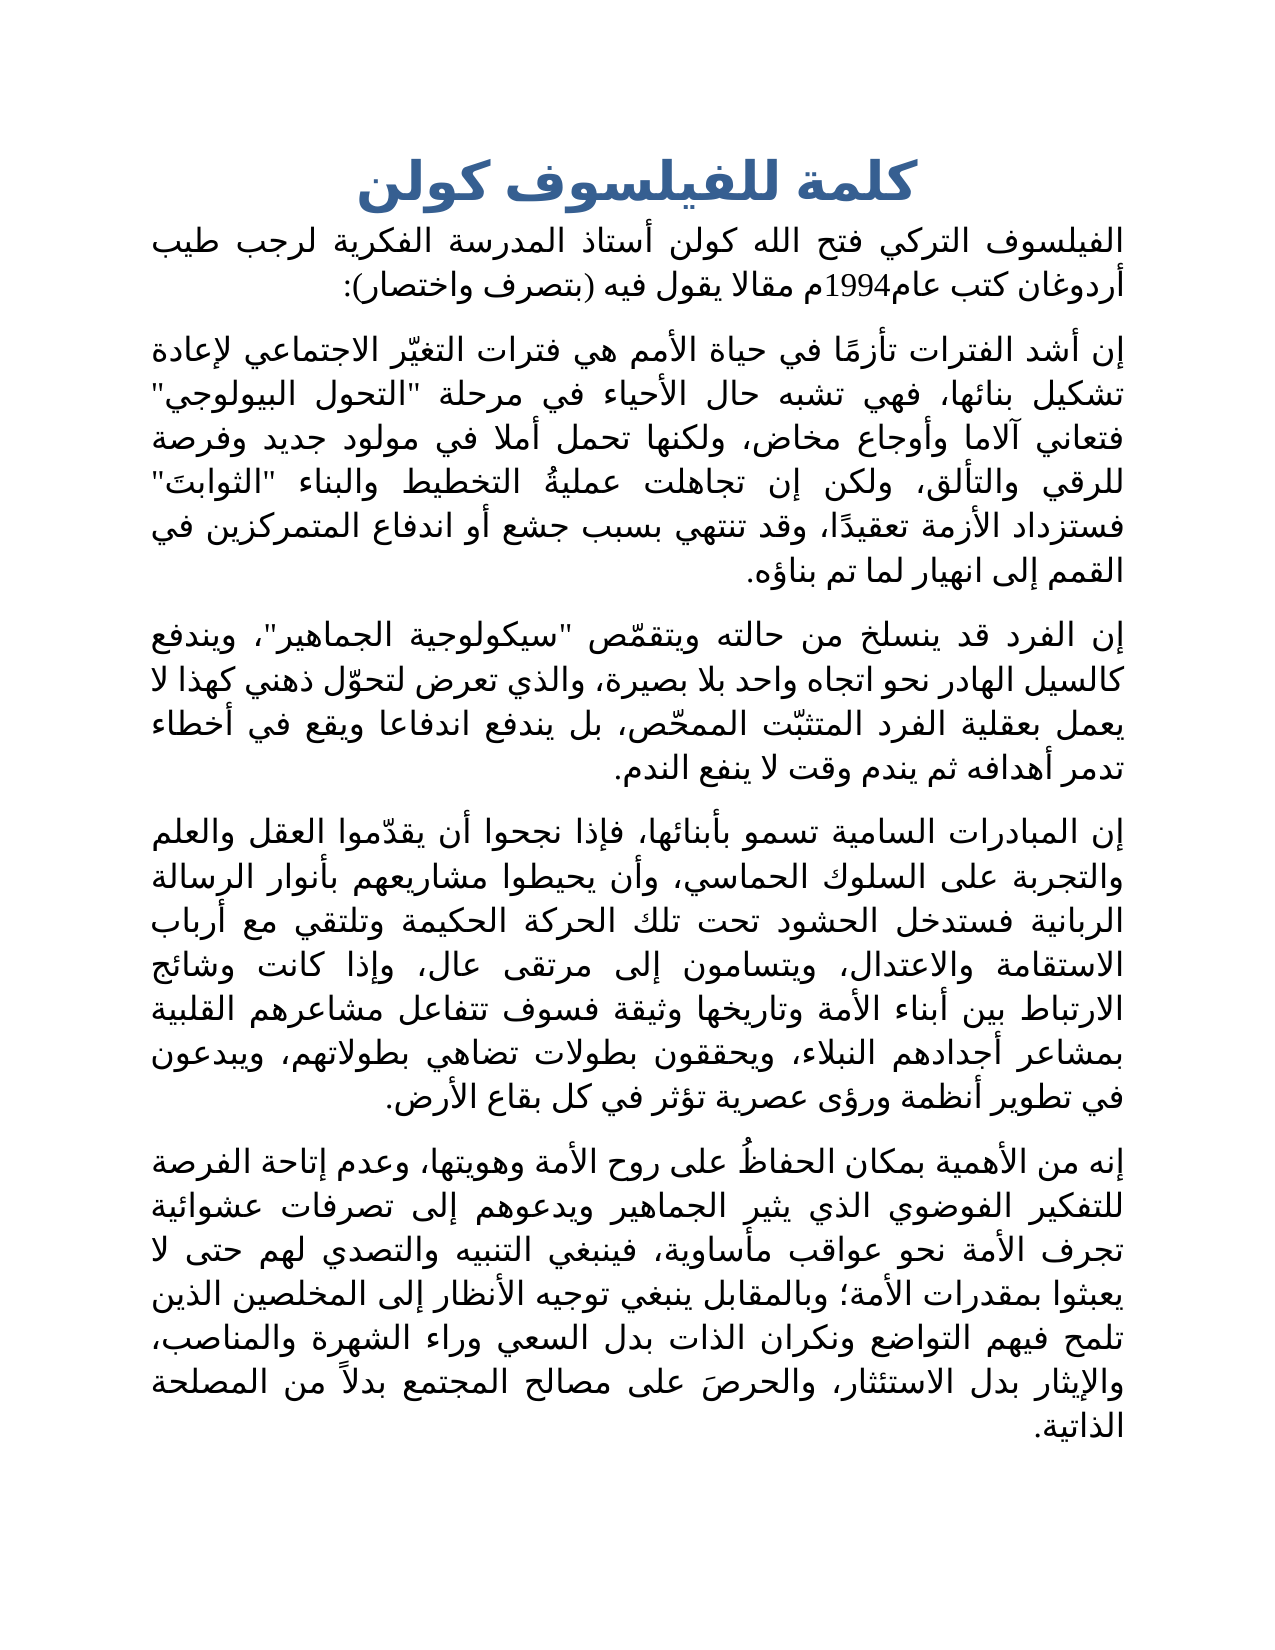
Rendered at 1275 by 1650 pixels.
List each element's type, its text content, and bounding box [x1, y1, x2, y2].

subtitle كلمة للفيلسوف كولن [150, 150, 1125, 212]
text إنه من الأهمية بمكان الحفاظُ على روح الأمة وهويتها، وعدم إتاحة الفرصة للتفكير الفوضوي الذي يثير الجماهير ويدعوهم إلى تصرفات عشوائية تجرف الأمة نحو عواقب مأساوية، فينبغي التنبيه والتصدي لهم حتى لا يعبثوا بمقدرات الأمة؛ وبالمقابل ينبغي توجيه الأنظار إلى المخلصين الذين تلمح فيهم التواضع ونكران الذات بدل السعي وراء الشهرة والمناصب، والإيثار بدل الاستئثار، والحرصَ على مصالح المجتمع بدلاً من المصلحة الذاتية. [150, 1142, 1125, 1445]
text إن أشد الفترات تأزمًا في حياة الأمم هي فترات التغيّر الاجتماعي لإعادة تشكيل بنائها، فهي تشبه حال الأحياء في مرحلة "التحول البيولوجي" فتعاني آلاما وأوجاع مخاض، ولكنها تحمل أملا في مولود جديد وفرصة للرقي والتألق، ولكن إن تجاهلت عمليةُ التخطيط والبناء "الثوابتَ" فستزداد الأزمة تعقيدًا، وقد تنتهي بسبب جشع أو اندفاع المتمركزين في القمم إلى انهيار لما تم بناؤه. [150, 331, 1125, 589]
text إن الفرد قد ينسلخ من حالته ويتقمّص "سيكولوجية الجماهير"، ويندفع كالسيل الهادر نحو اتجاه واحد بلا بصيرة، والذي تعرض لتحوّل ذهني كهذا لا يعمل بعقلية الفرد المتثبّت الممحّص، بل يندفع اندفاعا ويقع في أخطاء تدمر أهدافه ثم يندم وقت لا ينفع الندم. [150, 616, 1125, 786]
text الفيلسوف التركي فتح الله كولن أستاذ المدرسة الفكرية لرجب طيب أردوغان كتب عام1994م مقالا يقول فيه (بتصرف واختصار): [150, 222, 1125, 304]
text إن المبادرات السامية تسمو بأبنائها، فإذا نجحوا أن يقدّموا العقل والعلم والتجربة على السلوك الحماسي، وأن يحيطوا مشاريعهم بأنوار الرسالة الربانية فستدخل الحشود تحت تلك الحركة الحكيمة وتلتقي مع أرباب الاستقامة والاعتدال، ويتسامون إلى مرتقى عال، وإذا كانت وشائج الارتباط بين أبناء الأمة وتاريخها وثيقة فسوف تتفاعل مشاعرهم القلبية بمشاعر أجدادهم النبلاء، ويحققون بطولات تضاهي بطولاتهم، ويبدعون في تطوير أنظمة ورؤى عصرية تؤثر في كل بقاع الأرض. [150, 813, 1125, 1116]
